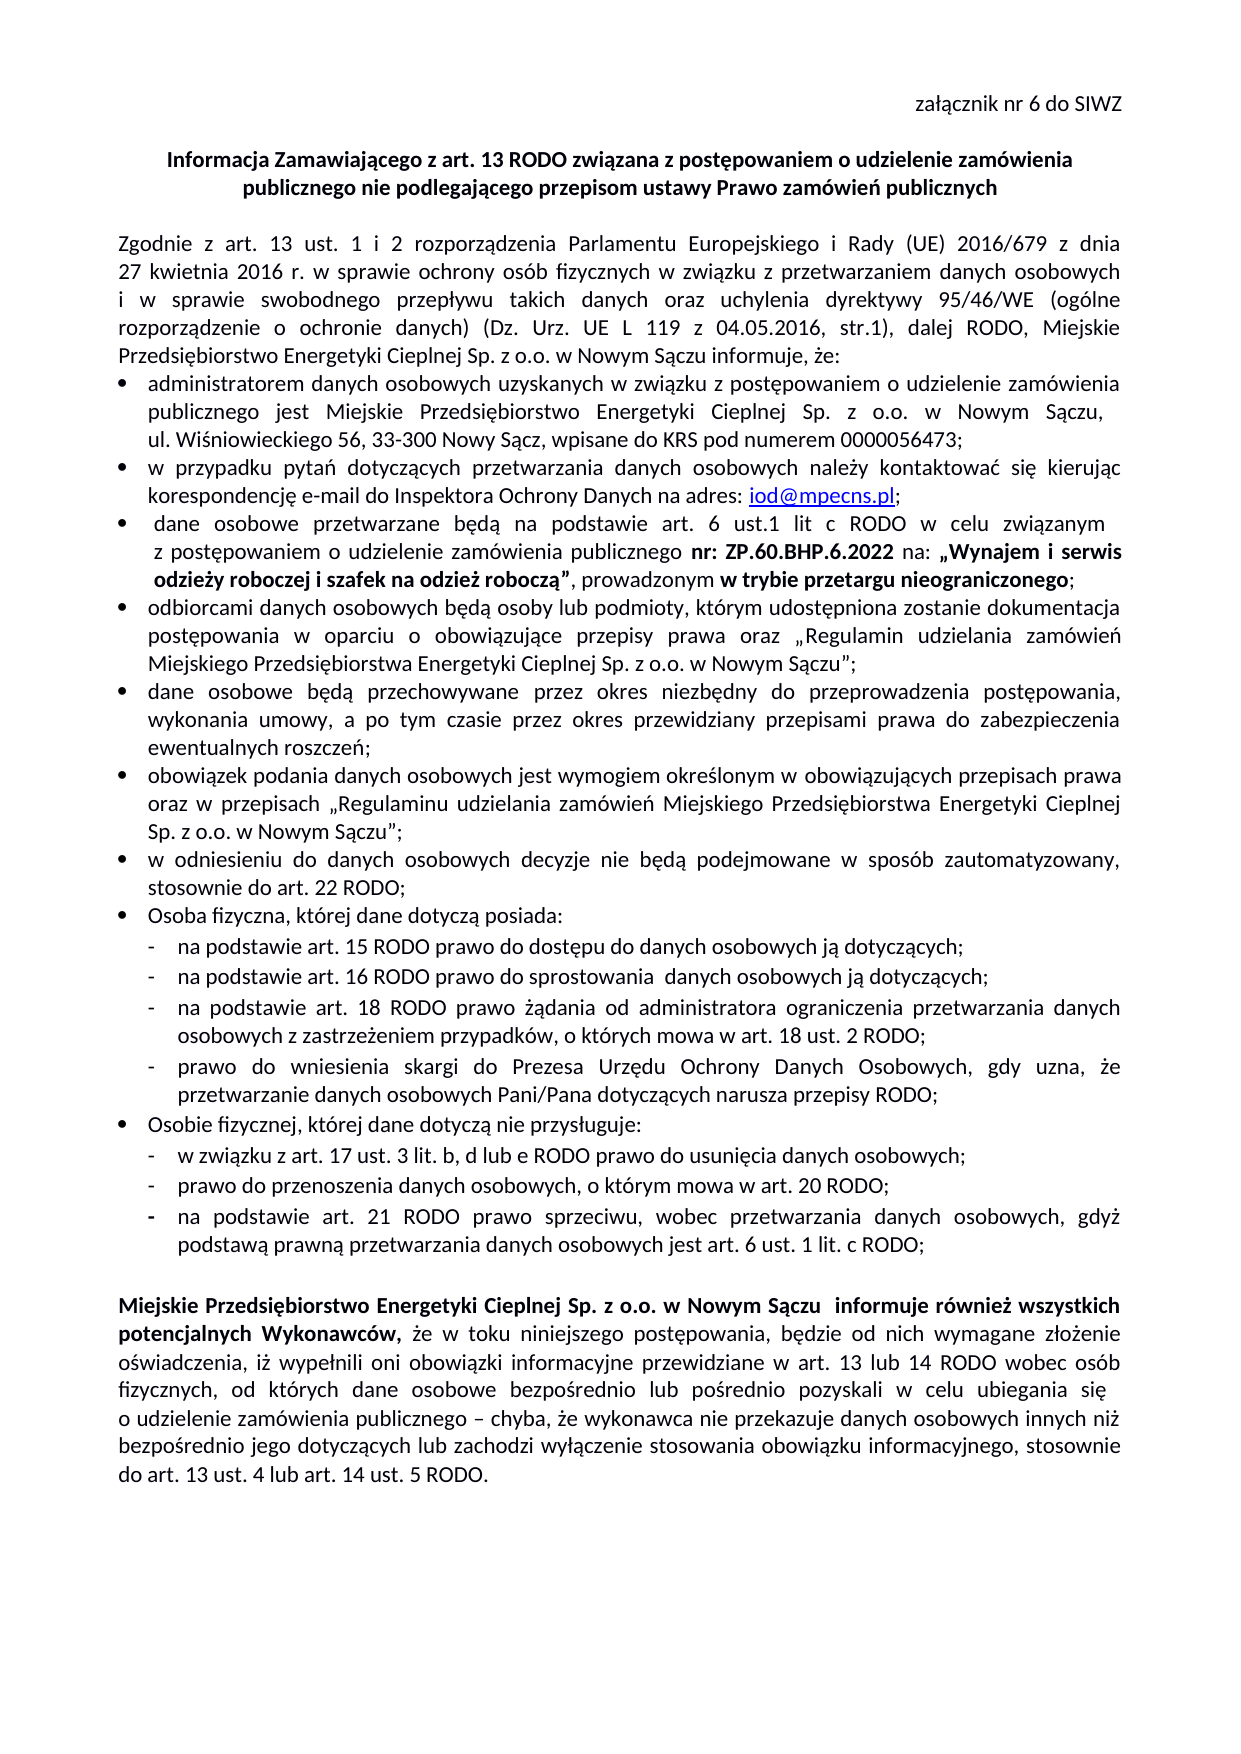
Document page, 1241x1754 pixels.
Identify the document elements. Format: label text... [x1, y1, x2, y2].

list odbiorcami danych osobowych będą osoby lub podmioty, którym udostępniona zostanie dokumentacja postępowania w oparciu o obowiązujące przepisy prawa oraz „Regulamin udzielania zamówień Miejskiego Przedsiębiorstwa Energetyki Cieplnej Sp. z o.o. w Nowym Sączu”; [118, 593, 1122, 677]
text - na podstawie art. 21 RODO prawo sprzeciwu, wobec przetwarzania danych osobowych, gdyż podstawą prawną przetwarzania danych osobowych jest art. 6 ust. 1 lit. c RODO; [148, 1202, 1122, 1258]
text - na podstawie art. 15 RODO prawo do dostępu do danych osobowych ją dotyczących; [148, 932, 1122, 960]
list dane osobowe będą przechowywane przez okres niezbędny do przeprowadzenia postępowania, wykonania umowy, a po tym czasie przez okres przewidziany przepisami prawa do zabezpieczenia ewentualnych roszczeń; [118, 677, 1122, 761]
text - na podstawie art. 16 RODO prawo do sprostowania danych osobowych ją dotyczących; [148, 962, 1122, 991]
text Zgodnie z art. 13 ust. 1 i 2 rozporządzenia Parlamentu Europejskiego i Rady (UE) 2016/679 z dnia 27 kwietnia 2016 r. w sprawie ochrony osób fizycznych w związku z przetwarzaniem danych osobowych i w sprawie swobodnego przepływu takich danych oraz uchylenia dyrektywy 95/46/WE (ogólne rozporządzenie o ochronie danych) (Dz. Urz. UE L 119 z 04.05.2016, str.1), dalej RODO, Miejskie Przedsiębiorstwo Energetyki Cieplnej Sp. z o.o. w Nowym Sączu informuje, że: [118, 229, 1122, 369]
list w przypadku pytań dotyczących przetwarzania danych osobowych należy kontaktować się kierując korespondencję e-mail do Inspektora Ochrony Danych na adres: iod@mpecns.pl; [118, 453, 1122, 509]
text Informacja Zamawiającego z art. 13 RODO związana z postępowaniem o udzielenie zamówienia publicznego nie podlegającego przepisom ustawy Prawo zamówień publicznych [118, 145, 1122, 201]
list w odniesieniu do danych osobowych decyzje nie będą podejmowane w sposób zautomatyzowany, stosownie do art. 22 RODO; [118, 845, 1122, 901]
list dane osobowe przetwarzane będą na podstawie art. 6 ust.1 lit c RODO w celu związanym z postępowaniem o udzielenie zamówienia publicznego nr: ZP.60.BHP.6.2022 na: „Wynajem i serwis odzieży roboczej i szafek na odzież roboczą”, prowadzonym w trybie przetargu nieograniczonego; [118, 509, 1122, 593]
text - prawo do wniesienia skargi do Prezesa Urzędu Ochrony Danych Osobowych, gdy uzna, że przetwarzanie danych osobowych Pani/Pana dotyczących narusza przepisy RODO; [148, 1052, 1122, 1108]
text Miejskie Przedsiębiorstwo Energetyki Cieplnej Sp. z o.o. w Nowym Sączu informuje również wszystkich potencjalnych Wykonawców, że w toku niniejszego postępowania, będzie od nich wymagane złożenie oświadczenia, iż wypełnili oni obowiązki informacyjne przewidziane w art. 13 lub 14 RODO wobec osób fizycznych, od których dane osobowe bezpośrednio lub pośrednio pozyskali w celu ubiegania się o udzielenie zamówienia publicznego – chyba, że wykonawca nie przekazuje danych osobowych innych niż bezpośrednio jego dotyczących lub zachodzi wyłączenie stosowania obowiązku informacyjnego, stosownie do art. 13 ust. 4 lub art. 14 ust. 5 RODO. [118, 1292, 1122, 1488]
list administratorem danych osobowych uzyskanych w związku z postępowaniem o udzielenie zamówienia publicznego jest Miejskie Przedsiębiorstwo Energetyki Cieplnej Sp. z o.o. w Nowym Sączu, ul. Wiśniowieckiego 56, 33-300 Nowy Sącz, wpisane do KRS pod numerem 0000056473; [118, 369, 1122, 453]
text - na podstawie art. 18 RODO prawo żądania od administratora ograniczenia przetwarzania danych osobowych z zastrzeżeniem przypadków, o których mowa w art. 18 ust. 2 RODO; [148, 993, 1122, 1049]
list Osobie fizycznej, której dane dotyczą nie przysługuje: [118, 1110, 1122, 1138]
text - w związku z art. 17 ust. 3 lit. b, d lub e RODO prawo do usunięcia danych osobowych; [148, 1141, 1122, 1169]
text załącznik nr 6 do SIWZ [118, 89, 1122, 117]
text - prawo do przenoszenia danych osobowych, o którym mowa w art. 20 RODO; [148, 1172, 1122, 1200]
list Osoba fizyczna, której dane dotyczą posiada: [118, 901, 1122, 929]
list obowiązek podania danych osobowych jest wymogiem określonym w obowiązujących przepisach prawa oraz w przepisach „Regulaminu udzielania zamówień Miejskiego Przedsiębiorstwa Energetyki Cieplnej Sp. z o.o. w Nowym Sączu”; [118, 761, 1122, 845]
